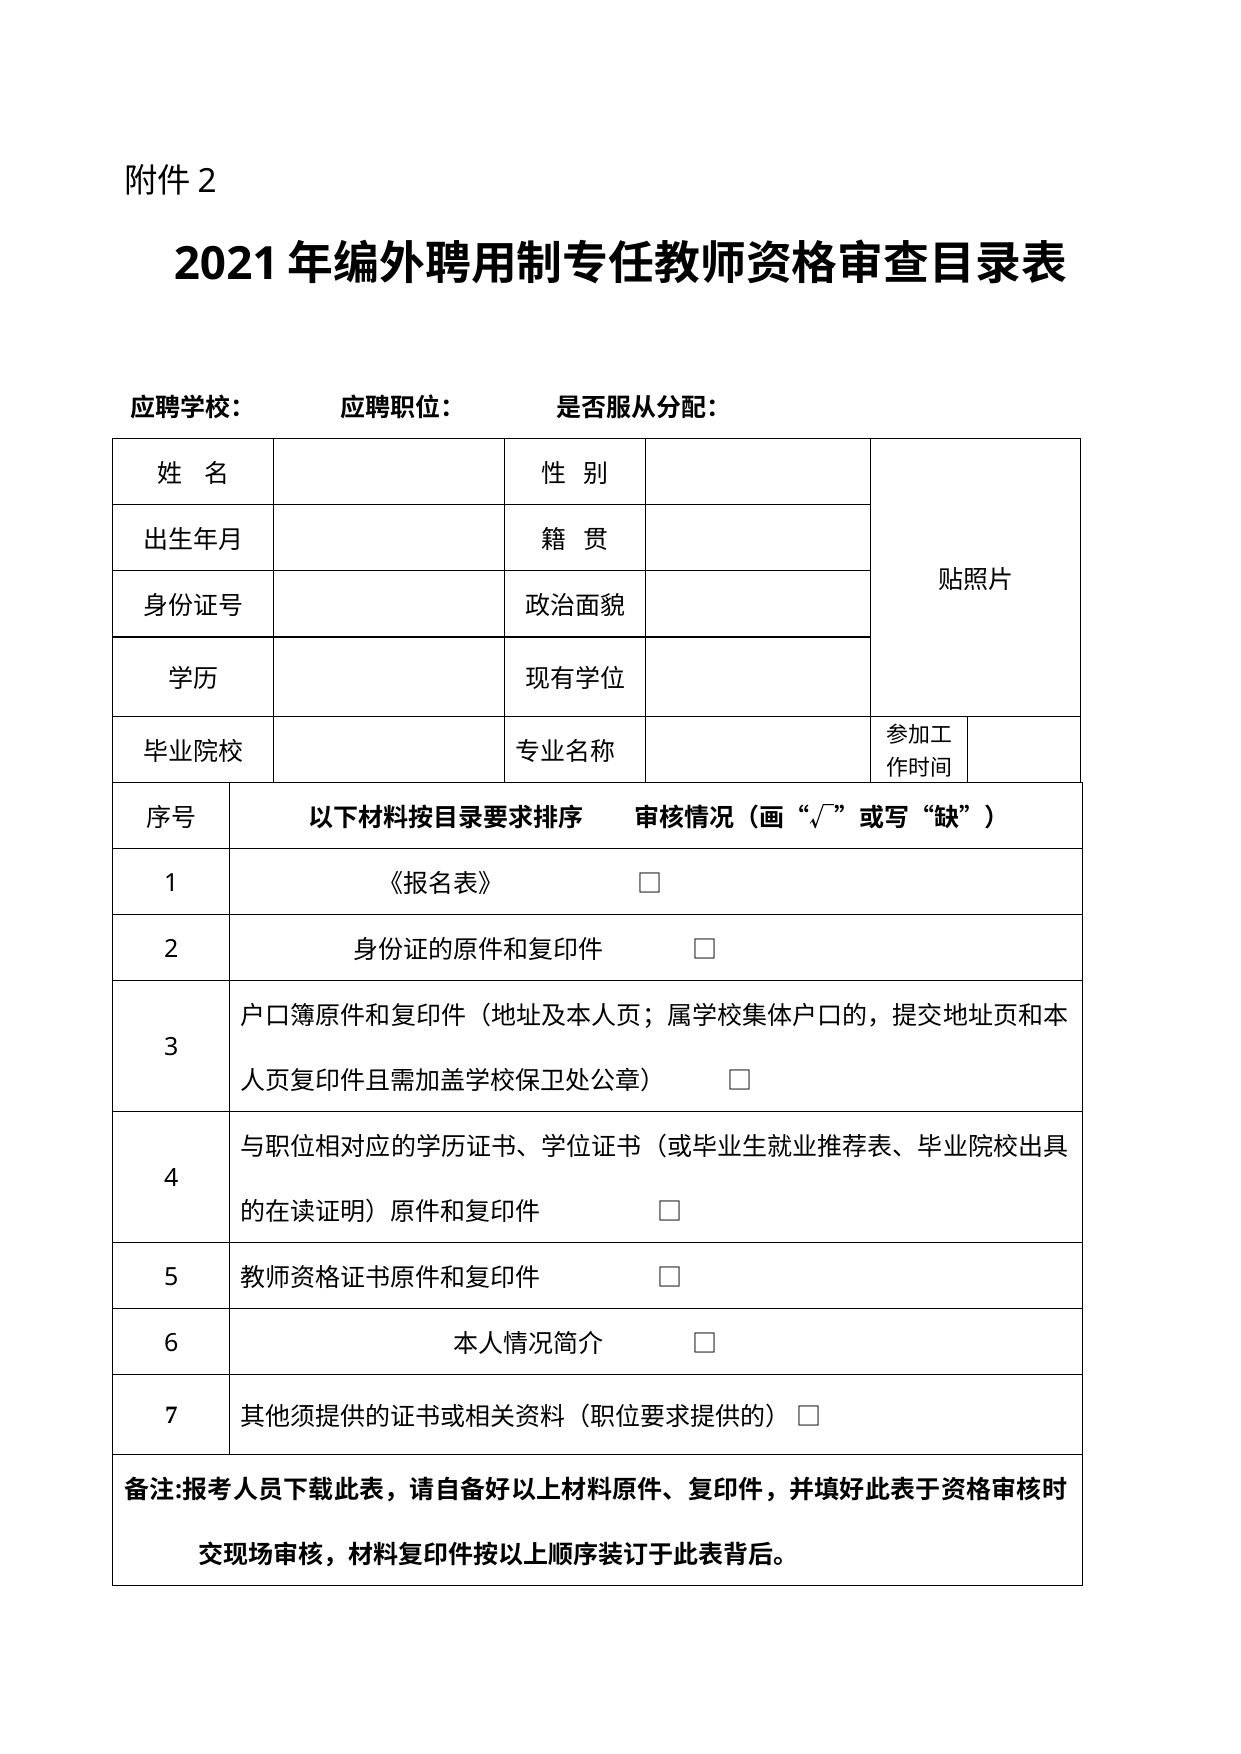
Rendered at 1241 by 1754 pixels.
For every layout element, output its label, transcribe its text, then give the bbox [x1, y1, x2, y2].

table_cell 以下材料按目录要求排序 审核情况（画“√”或写“缺”） [230, 783, 1082, 848]
table_cell 序号 [113, 783, 229, 848]
table_cell 出生年月 [113, 505, 273, 570]
table_cell [274, 717, 504, 782]
table_cell 本人情况简介 □ [230, 1309, 1082, 1374]
text 附件2 [124, 146, 1116, 211]
table_cell 身份证的原件和复印件 □ [230, 915, 1082, 980]
table_cell 身份证号 [113, 571, 273, 636]
table_cell [274, 638, 504, 716]
table_cell 学历 [113, 638, 273, 716]
table_cell 户口簿原件和复印件（地址及本人页；属学校集体户口的，提交地址页和本人页复印件且需加盖学校保卫处公章） □ [230, 981, 1082, 1111]
table_cell 5 [113, 1243, 229, 1308]
table_cell [646, 717, 870, 782]
table_header 贴照片 [871, 439, 1080, 716]
table_cell 其他须提供的证书或相关资料（职位要求提供的） □ [230, 1375, 1082, 1454]
table_cell 政治面貌 [505, 571, 645, 636]
table_cell 与职位相对应的学历证书、学位证书（或毕业生就业推荐表、毕业院校出具的在读证明）原件和复印件 □ [230, 1112, 1082, 1242]
table_header [274, 439, 504, 504]
table_cell [646, 505, 870, 570]
table_cell 1 [113, 849, 229, 914]
text 应聘学校： 应聘职位： 是否服从分配： [124, 373, 1116, 438]
table_cell [646, 571, 870, 636]
table_header [646, 439, 870, 504]
table_cell 《报名表》 □ [230, 849, 1082, 914]
table_cell 3 [113, 981, 229, 1111]
table_cell 4 [113, 1112, 229, 1242]
table_cell [968, 717, 1080, 782]
table_cell 毕业院校 [113, 717, 273, 782]
table_cell [274, 571, 504, 636]
table_cell 籍 贯 [505, 505, 645, 570]
table_cell [646, 638, 870, 716]
table_cell 教师资格证书原件和复印件 □ [230, 1243, 1082, 1308]
table_cell 现有学位 [505, 638, 645, 716]
table_cell 2 [113, 915, 229, 980]
table_header 性 别 [505, 439, 645, 504]
table_cell 7 [113, 1375, 229, 1454]
table_cell 参加工作时间 [871, 717, 967, 782]
table_cell 专业名称 [505, 717, 645, 782]
text 2021年编外聘用制专任教师资格审查目录表 [124, 211, 1116, 308]
table_cell 备注:报考人员下载此表，请自备好以上材料原件、复印件，并填好此表于资格审核时交现场审核，材料复印件按以上顺序装订于此表背后。 [113, 1455, 1082, 1585]
table_cell [274, 505, 504, 570]
table_cell 6 [113, 1309, 229, 1374]
table_header 姓 名 [113, 439, 273, 504]
